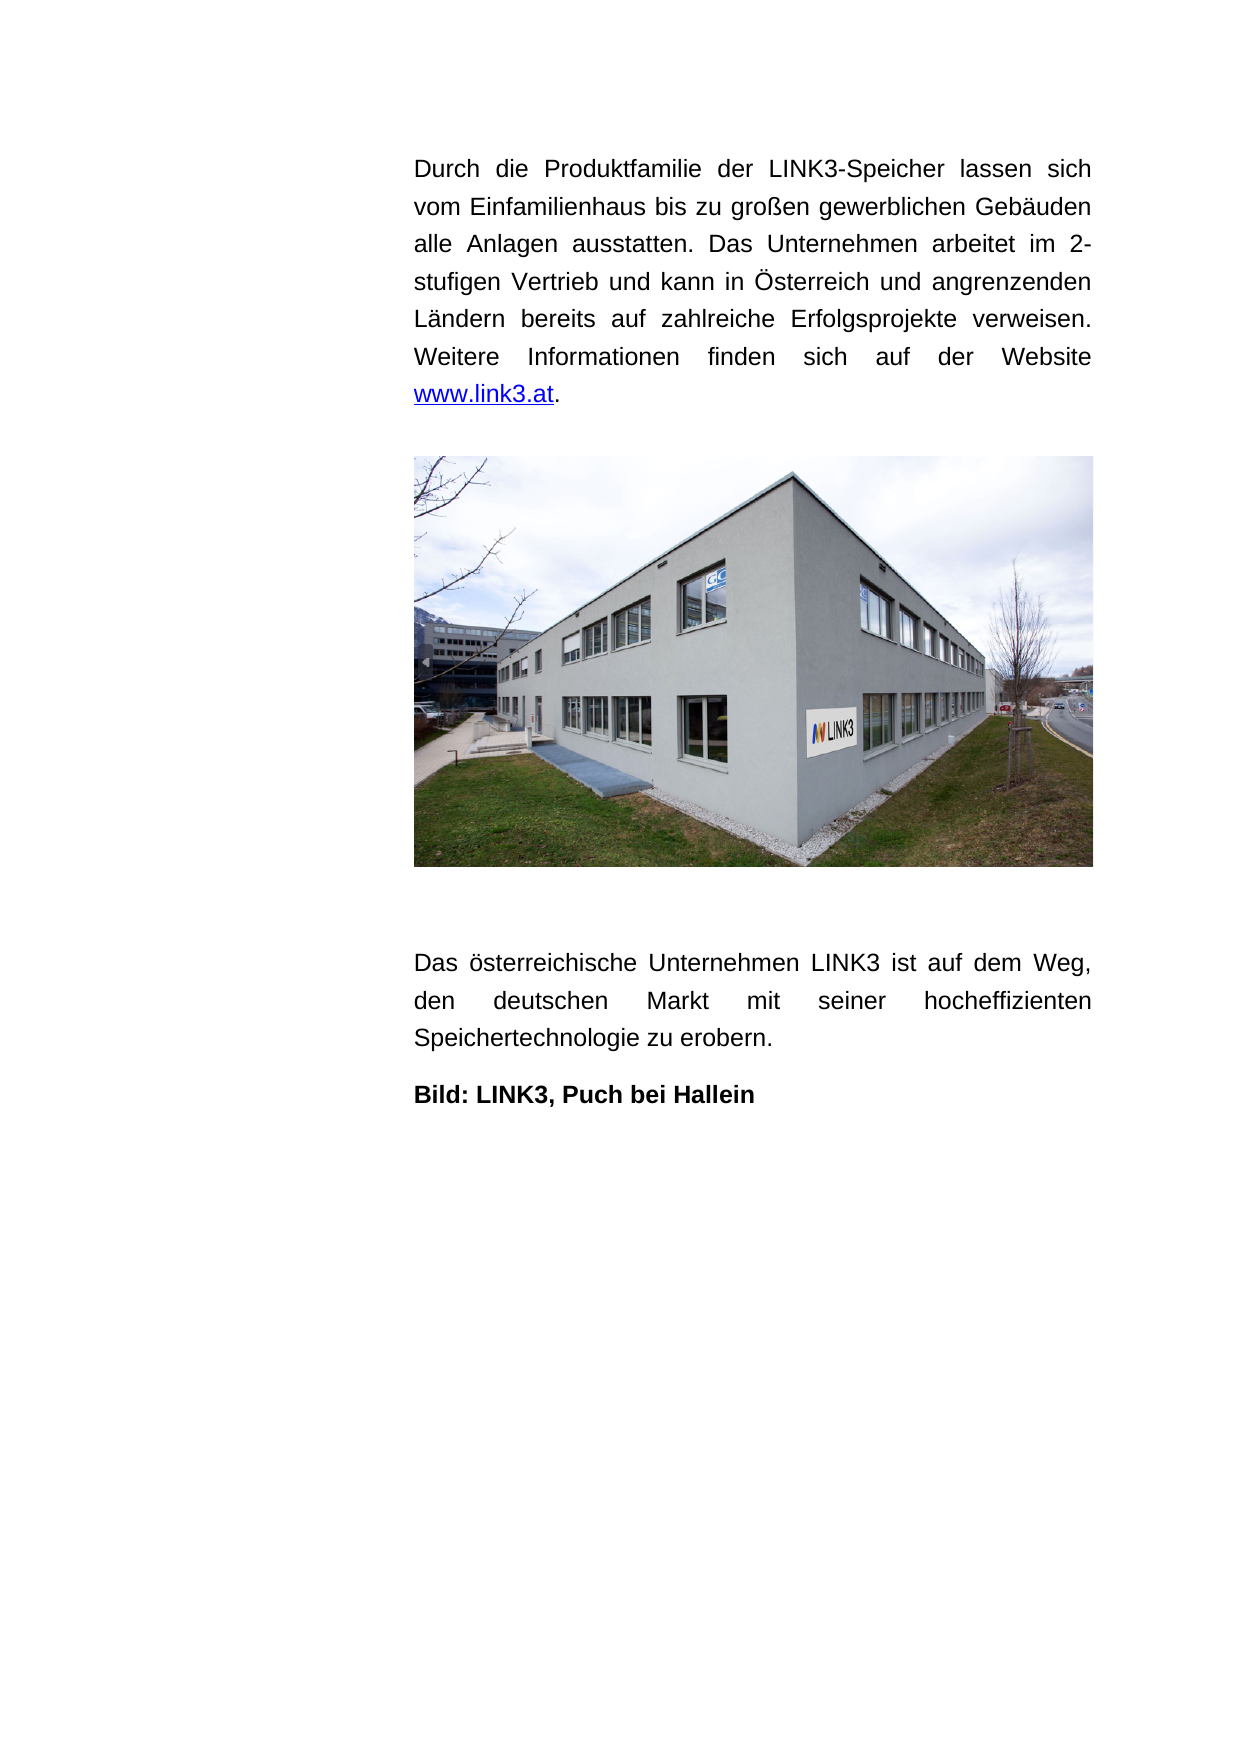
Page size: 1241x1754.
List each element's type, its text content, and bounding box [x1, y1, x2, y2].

text Das österreichische Unternehmen LINK3 ist auf dem Weg, den deutschen Markt mit seiner hocheffizienten Speichertechnologie zu erobern. [413, 942, 1093, 1054]
text Durch die Produktfamilie der LINK3-Speicher lassen sich vom Einfamilienhaus bis zu großen gewerblichen Gebäuden alle Anlagen ausstatten. Das Unternehmen arbeitet im 2-stufigen Vertrieb und kann in Österreich und angrenzenden Ländern bereits auf zahlreiche Erfolgsprojekte verweisen. Weitere Informationen finden sich auf der Website www.link3.at. [413, 148, 1093, 410]
picture [414, 456, 1094, 867]
text Bild: LINK3, Puch bei Hallein [413, 1073, 1093, 1111]
